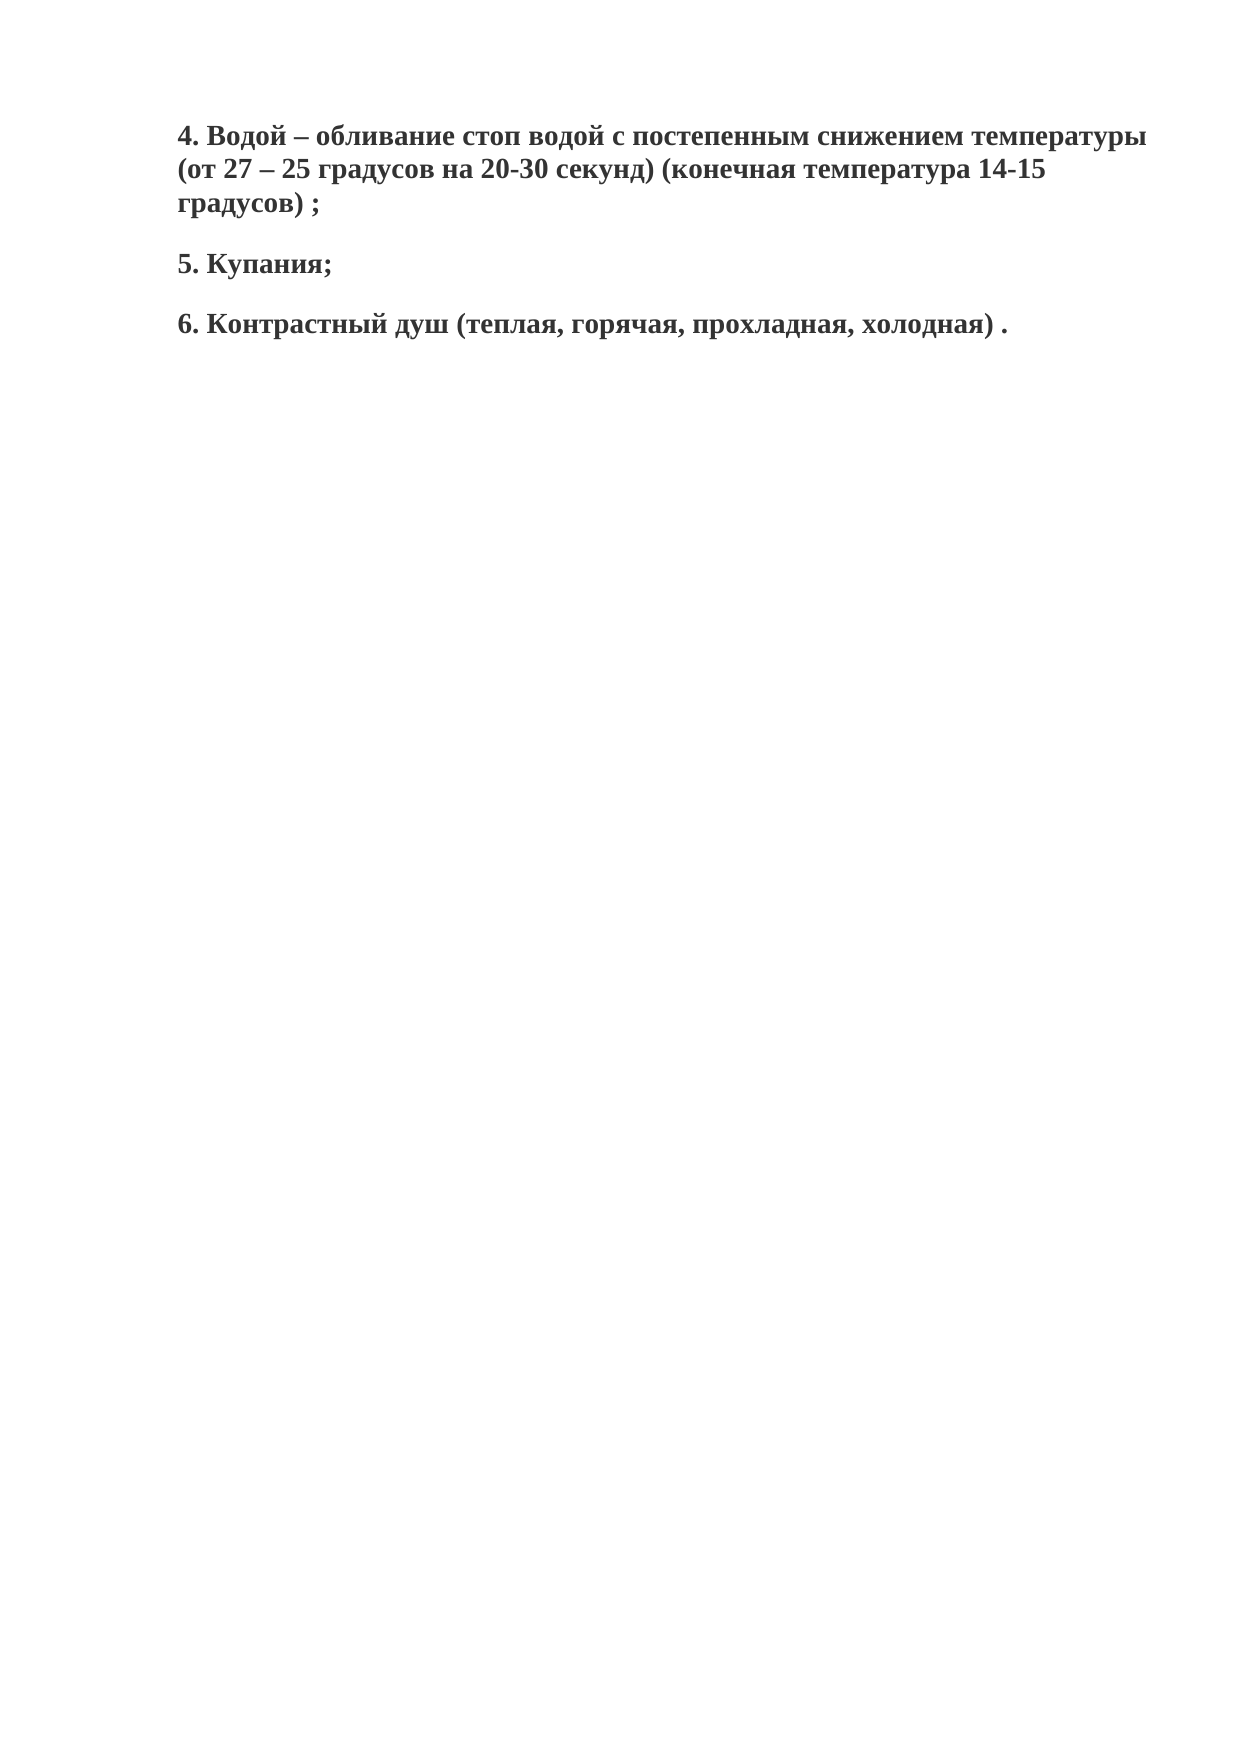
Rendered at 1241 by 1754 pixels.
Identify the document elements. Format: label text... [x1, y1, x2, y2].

text 4. Водой – обливание стоп водой с постепенным снижением температуры (от 27 – 25 градусов на 20-30 секунд) (конечная температура 14-15 градусов) ; [177, 118, 1152, 219]
text 5. Купания; [177, 246, 1152, 279]
text 6. Контрастный душ (теплая, горячая, прохладная, холодная) . [177, 306, 1152, 340]
